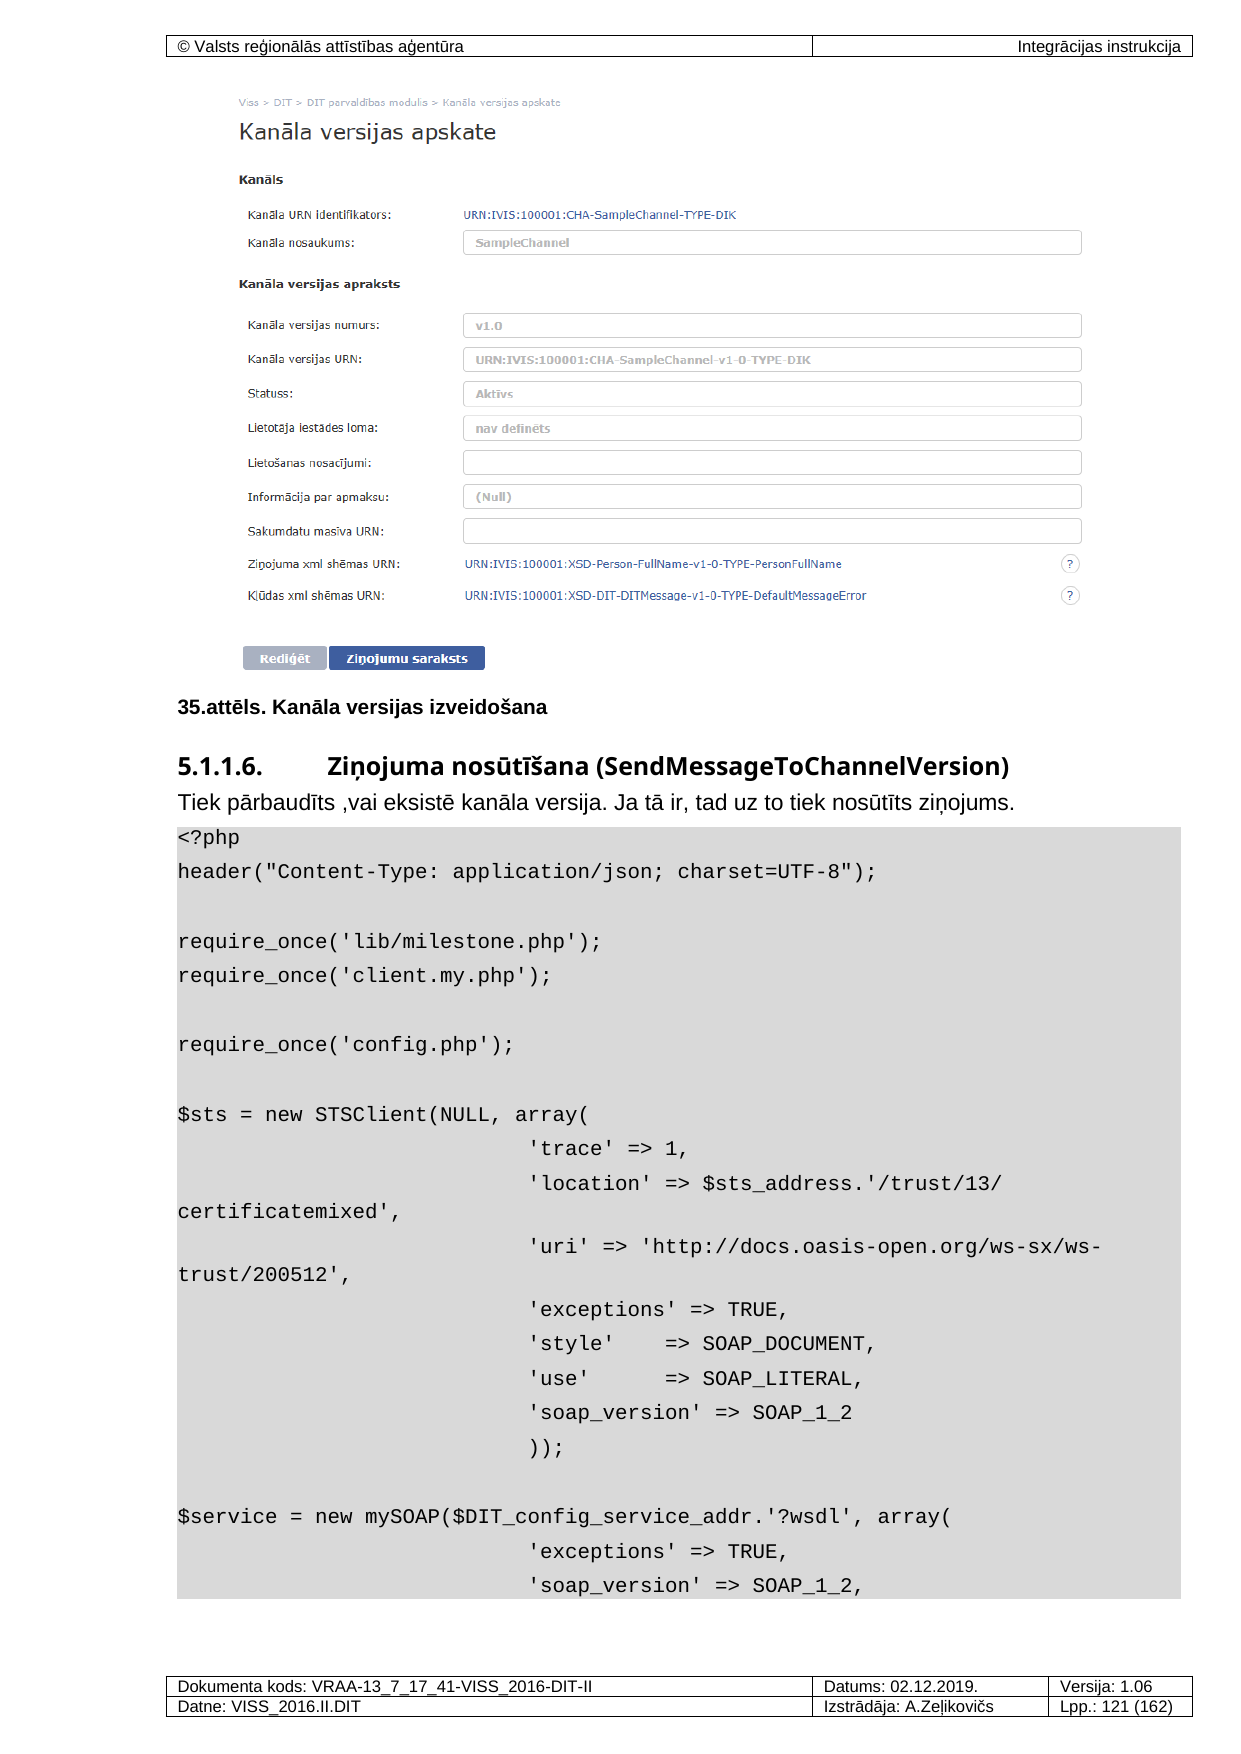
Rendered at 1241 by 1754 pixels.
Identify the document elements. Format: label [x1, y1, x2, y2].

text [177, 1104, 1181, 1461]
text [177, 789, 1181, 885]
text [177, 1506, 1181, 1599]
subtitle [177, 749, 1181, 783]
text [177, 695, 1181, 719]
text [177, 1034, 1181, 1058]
picture [229, 93, 1130, 683]
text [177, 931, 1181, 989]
